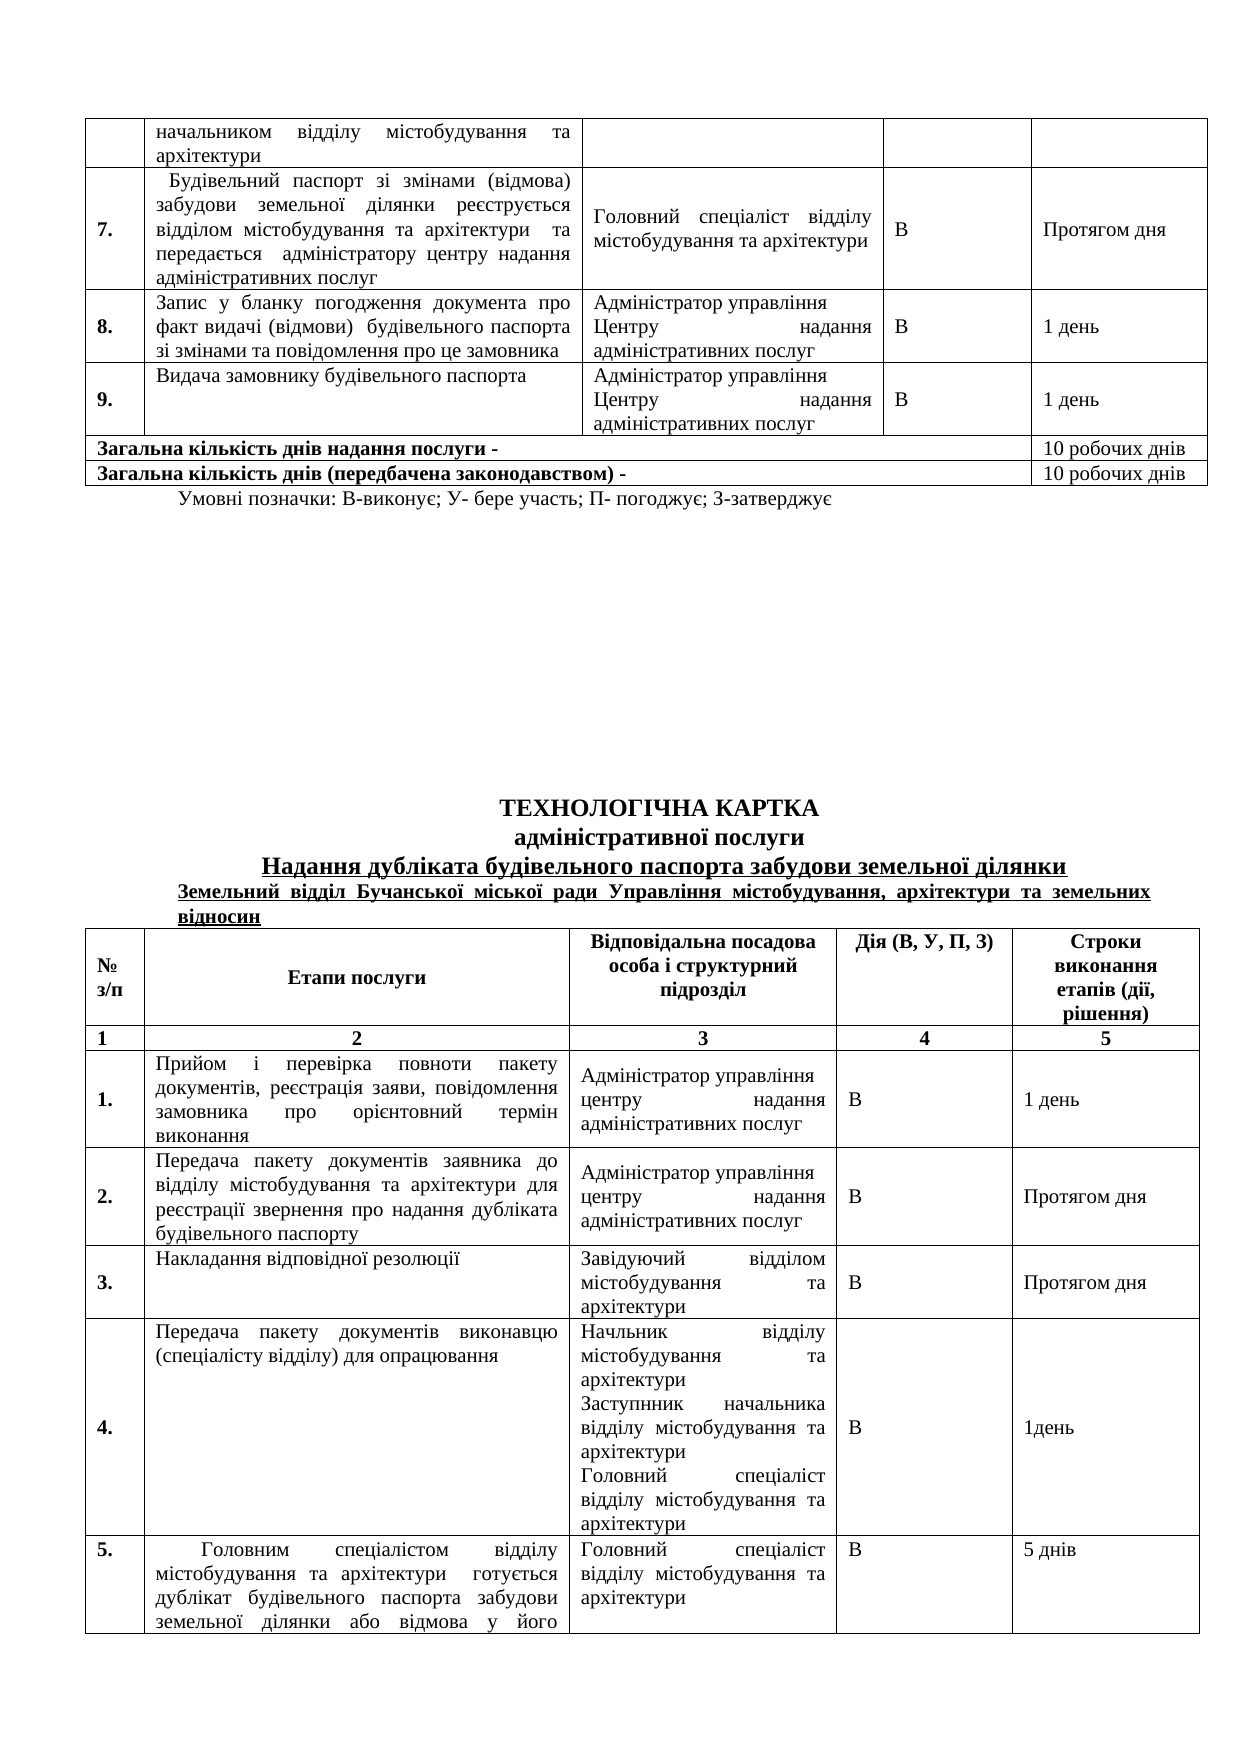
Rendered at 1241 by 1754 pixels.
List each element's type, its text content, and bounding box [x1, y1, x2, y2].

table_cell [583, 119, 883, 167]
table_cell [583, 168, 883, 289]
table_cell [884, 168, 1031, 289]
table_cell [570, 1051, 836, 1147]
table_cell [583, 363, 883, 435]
text адміністративної послуги [354, 822, 964, 851]
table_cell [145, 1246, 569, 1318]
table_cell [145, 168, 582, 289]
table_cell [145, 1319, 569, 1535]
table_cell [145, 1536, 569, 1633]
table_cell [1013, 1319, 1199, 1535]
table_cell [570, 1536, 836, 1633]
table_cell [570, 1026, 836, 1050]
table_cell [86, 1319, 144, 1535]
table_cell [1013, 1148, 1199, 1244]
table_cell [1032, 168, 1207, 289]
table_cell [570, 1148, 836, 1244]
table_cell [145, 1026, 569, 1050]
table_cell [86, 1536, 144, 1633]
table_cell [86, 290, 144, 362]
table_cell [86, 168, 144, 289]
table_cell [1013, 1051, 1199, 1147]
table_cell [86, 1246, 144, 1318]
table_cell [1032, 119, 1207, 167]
text Умовні позначки: В-виконує; У- бере участь; П- погоджує; З-затверджує [177, 486, 1152, 510]
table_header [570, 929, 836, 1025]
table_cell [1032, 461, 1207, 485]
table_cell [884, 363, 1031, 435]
text Земельний відділ Бучанської міської ради Управління містобудування, архітектури та земельних відносин [177, 879, 1152, 928]
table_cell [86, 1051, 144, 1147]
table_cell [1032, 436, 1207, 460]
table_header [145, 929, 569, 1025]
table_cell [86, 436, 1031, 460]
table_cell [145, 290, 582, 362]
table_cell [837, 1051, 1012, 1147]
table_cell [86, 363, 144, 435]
text ТЕХНОЛОГІЧНА КАРТКА [354, 793, 964, 822]
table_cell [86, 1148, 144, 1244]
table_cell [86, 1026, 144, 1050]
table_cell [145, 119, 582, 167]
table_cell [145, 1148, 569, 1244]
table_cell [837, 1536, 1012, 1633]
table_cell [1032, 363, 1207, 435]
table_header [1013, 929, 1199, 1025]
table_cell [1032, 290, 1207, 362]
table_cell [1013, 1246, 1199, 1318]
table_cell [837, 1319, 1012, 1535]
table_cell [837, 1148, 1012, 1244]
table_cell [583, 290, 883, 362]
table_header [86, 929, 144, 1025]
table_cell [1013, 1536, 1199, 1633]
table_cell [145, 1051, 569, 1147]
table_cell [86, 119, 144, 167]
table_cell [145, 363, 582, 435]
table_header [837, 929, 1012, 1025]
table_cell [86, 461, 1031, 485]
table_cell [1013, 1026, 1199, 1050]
text Надання дубліката будівельного паспорта забудови земельної ділянки [177, 851, 1152, 879]
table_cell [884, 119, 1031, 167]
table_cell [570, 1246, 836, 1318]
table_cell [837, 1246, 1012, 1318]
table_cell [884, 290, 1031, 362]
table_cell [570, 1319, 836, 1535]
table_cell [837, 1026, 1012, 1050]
